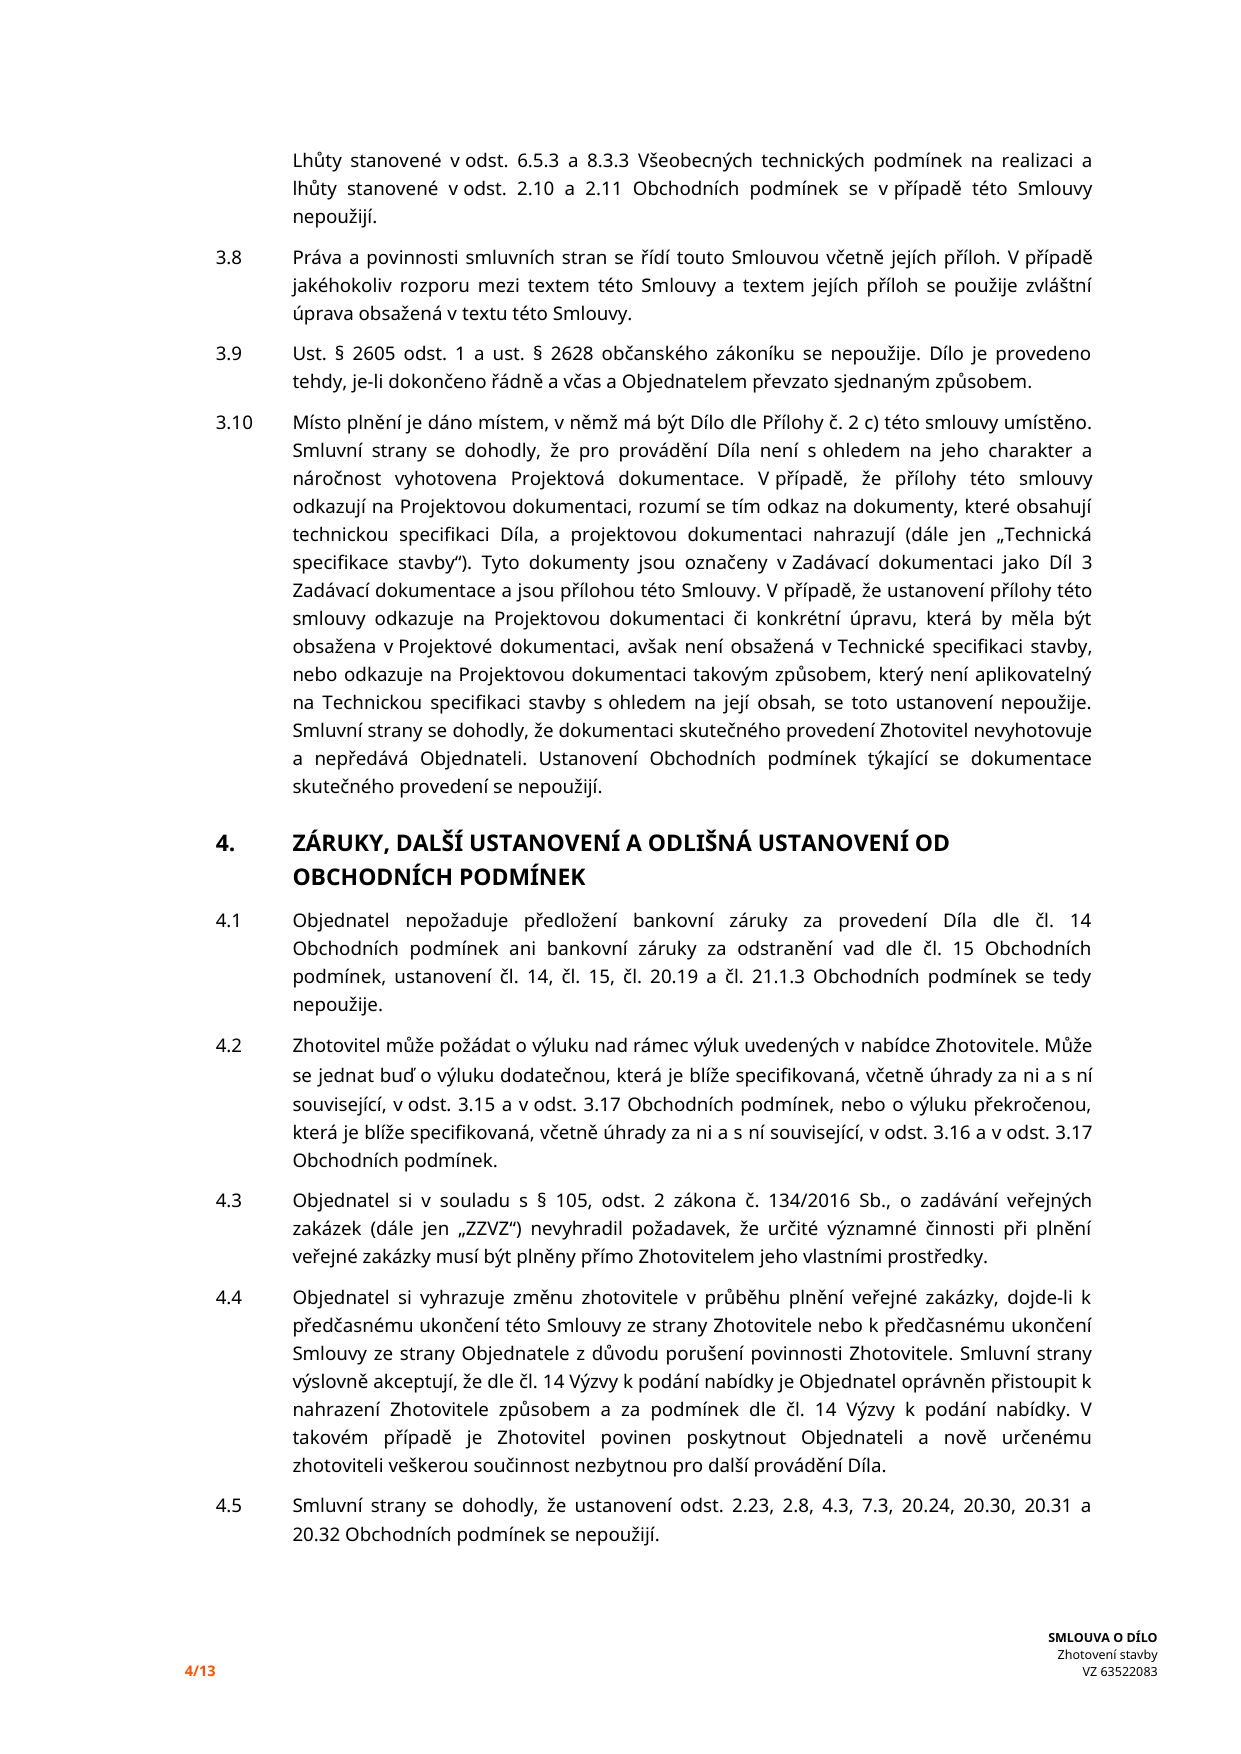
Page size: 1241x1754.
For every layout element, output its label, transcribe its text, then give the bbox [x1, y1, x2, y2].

text ZÁRUKY, DALŠÍ USTANOVENÍ A ODLIŠNÁ USTANOVENÍ OD OBCHODNÍCH PODMÍNEK [216, 826, 1093, 892]
text Místo plnění je dáno místem, v němž má být Dílo dle Přílohy č. 2 c) této smlouvy umístěno. Smluvní strany se dohodly, že pro provádění Díla není s ohledem na jeho charakter a náročnost vyhotovena Projektová dokumentace. V případě, že přílohy této smlouvy odkazují na Projektovou dokumentaci, rozumí se tím odkaz na dokumenty, které obsahují technickou specifikaci Díla, a projektovou dokumentaci nahrazují (dále jen „Technická specifikace stavby“). Tyto dokumenty jsou označeny v Zadávací dokumentaci jako Díl 3 Zadávací dokumentace a jsou přílohou této Smlouvy. V případě, že ustanovení přílohy této smlouvy odkazuje na Projektovou dokumentaci či konkrétní úpravu, která by měla být obsažena v Projektové dokumentaci, avšak není obsažená v Technické specifikaci stavby, nebo odkazuje na Projektovou dokumentaci takovým způsobem, který není aplikovatelný na Technickou specifikaci stavby s ohledem na její obsah, se toto ustanovení nepoužije. Smluvní strany se dohodly, že dokumentaci skutečného provedení Zhotovitel nevyhotovuje a nepředává Objednateli. Ustanovení Obchodních podmínek týkající se dokumentace skutečného provedení se nepoužijí. [216, 409, 1093, 799]
text Zhotovitel může požádat o výluku nad rámec výluk uvedených v nabídce Zhotovitele. Může se jednat buď o výluku dodatečnou, která je blíže specifikovaná, včetně úhrady za ni a s ní související, v odst. 3.15 a v odst. 3.17 Obchodních podmínek, nebo o výluku překročenou, která je blíže specifikovaná, včetně úhrady za ni a s ní související, v odst. 3.16 a v odst. 3.17 Obchodních podmínek. [216, 1032, 1093, 1173]
text Smluvní strany se dohodly, že ustanovení odst. 2.23, 2.8, 4.3, 7.3, 20.24, 20.30, 20.31 a 20.32 Obchodních podmínek se nepoužijí. [216, 1493, 1093, 1546]
text Objednatel nepožaduje předložení bankovní záruky za provedení Díla dle čl. 14 Obchodních podmínek ani bankovní záruky za odstranění vad dle čl. 15 Obchodních podmínek, ustanovení čl. 14, čl. 15, čl. 20.19 a čl. 21.1.3 Obchodních podmínek se tedy nepoužije. [216, 908, 1093, 1017]
text Práva a povinnosti smluvních stran se řídí touto Smlouvou včetně jejích příloh. V případě jakéhokoliv rozporu mezi textem této Smlouvy a textem jejích příloh se použije zvláštní úprava obsažená v textu této Smlouvy. [216, 244, 1093, 326]
text Objednatel si vyhrazuje změnu zhotovitele v průběhu plnění veřejné zakázky, dojde-li k předčasnému ukončení této Smlouvy ze strany Zhotovitele nebo k předčasnému ukončení Smlouvy ze strany Objednatele z důvodu porušení povinnosti Zhotovitele. Smluvní strany výslovně akceptují, že dle čl. 14 Výzvy k podání nabídky je Objednatel oprávněn přistoupit k nahrazení Zhotovitele způsobem a za podmínek dle čl. 14 Výzvy k podání nabídky. V takovém případě je Zhotovitel povinen poskytnout Objednateli a nově určenému zhotoviteli veškerou součinnost nezbytnou pro další provádění Díla. [216, 1284, 1093, 1478]
text Ust. § 2605 odst. 1 a ust. § 2628 občanského zákoníku se nepoužije. Dílo je provedeno tehdy, je-li dokončeno řádně a včas a Objednatelem převzato sjednaným způsobem. [216, 341, 1093, 394]
text Lhůty stanovené v odst. 6.5.3 a 8.3.3 Všeobecných technických podmínek na realizaci a lhůty stanovené v odst. 2.10 a 2.11 Obchodních podmínek se v případě této Smlouvy nepoužijí. [292, 147, 1093, 229]
text Objednatel si v souladu s § 105, odst. 2 zákona č. 134/2016 Sb., o zadávání veřejných zakázek (dále jen „ZZVZ“) nevyhradil požadavek, že určité významné činnosti při plnění veřejné zakázky musí být plněny přímo Zhotovitelem jeho vlastními prostředky. [216, 1188, 1093, 1269]
